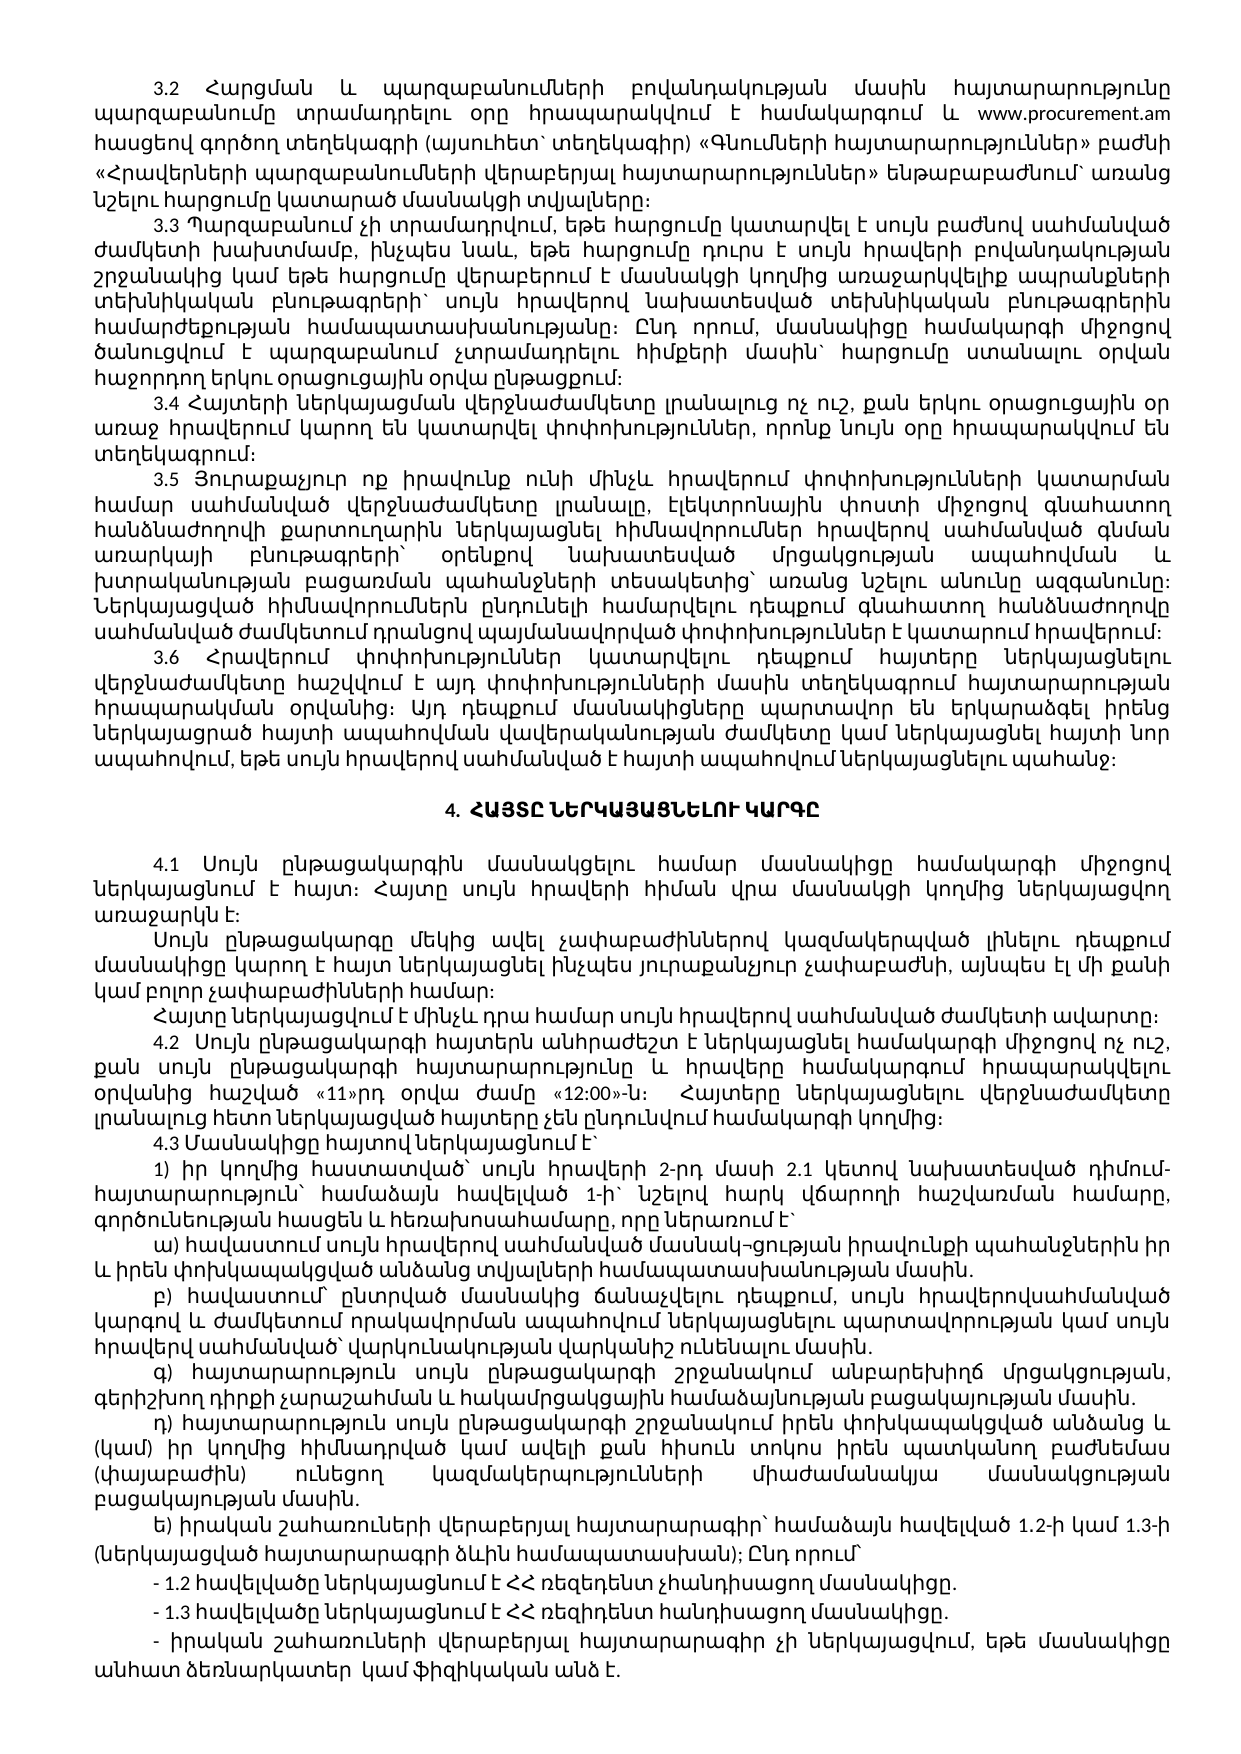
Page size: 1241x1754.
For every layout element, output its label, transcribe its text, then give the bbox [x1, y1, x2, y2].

text 3.3 Պարզաբանում չի տրամադրվում, եթե հարցումը կատարվել է սույն բաժնով սահմանված ժամկետի խախտմամբ, ինչպես նաև, եթե հարցումը դուրս է սույն հրավերի բովանդակության շրջանակից կամ եթե հարցումը վերաբերում է մասնակցի կողմից առաջարկվելիք ապրանքների տեխնիկական բնութագրերի` սույն հրավերով նախատեսված տեխնիկական բնութագրերին համարժեքության համապատասխանությանը։ Ընդ որում, մասնակիցը համակարգի միջոցով ծանուցվում է պարզաբանում չտրամադրելու հիմքերի մասին` հարցումը ստանալու օրվան հաջորդող երկու օրացուցային օրվա ընթացքում: [94, 212, 1171, 390]
text 1) իր կողմից հաստատված՝ սույն հրավերի 2-րդ մասի 2.1 կետով նախատեսված դիմում-հայտարարություն՝ համաձայն հավելված 1-ի` նշելով հարկ վճարողի հաշվառման համարը, գործունեության հասցեն և հեռախոսահամարը, որը ներառում է` [94, 1156, 1171, 1232]
text Սույն ընթացակարգը մեկից ավել չափաբաժիններով կազմակերպված լինելու դեպքում մասնակիցը կարող է հայտ ներկայացնել ինչպես յուրաքանչյուր չափաբաժնի, այնպես էլ մի քանի կամ բոլոր չափաբաժինների համար: [94, 927, 1171, 1003]
text - իրական շահառուների վերաբերյալ հայտարարագիր չի ներկայացվում, եթե մասնակիցը անհատ ձեռնարկատեր կամ ֆիզիկական անձ է. [94, 1628, 1171, 1683]
text 3.4 Հայտերի ներկայացման վերջնաժամկետը լրանալուց ոչ ուշ, քան երկու օրացուցային օր առաջ հրավերում կարող են կատարվել փոփոխություններ, որոնք նույն օրը հրապարակվում են տեղեկագրում։ [94, 390, 1171, 466]
text գ) հայտարարություն սույն ընթացակարգի շրջանակում անբարեխիղճ մրցակցության, գերիշխող դիրքի չարաշահման և հակամրցակցային համաձայնության բացակայության մասին. [94, 1359, 1171, 1410]
text - 1.3 հավելվածը ներկայացնում է ՀՀ ռեզիդենտ հանդիսացող մասնակիցը. [94, 1599, 1171, 1625]
text 4. ՀԱՅՏԸ ՆԵՐԿԱՅԱՑՆԵԼՈՒ ԿԱՐԳԸ [94, 797, 1171, 822]
text 4.2 Սույն ընթացակարգի հայտերն անհրաժեշտ է ներկայացնել համակարգի միջոցով ոչ ուշ, քան սույն ընթացակարգի հայտարարությունը և հրավերը համակարգում հրապարակվելու օրվանից հաշված «11»րդ օրվա ժամը «12:00»-ն։ Հայտերը ներկայացնելու վերջնաժամկետը լրանալուց հետո ներկայացված հայտերը չեն ընդունվում համակարգի կողմից։ [94, 1029, 1171, 1131]
text 4.3 Մասնակիցը հայտով ներկայացնում է` [94, 1131, 1171, 1156]
text Հայտը ներկայացվում է մինչև դրա համար սույն հրավերով սահմանված ժամկետի ավարտը։ [94, 1003, 1171, 1029]
text 4.1 Սույն ընթացակարգին մասնակցելու համար մասնակիցը համակարգի միջոցով ներկայացնում է հայտ։ Հայտը սույն հրավերի հիման վրա մասնակցի կողմից ներկայացվող առաջարկն է: [94, 851, 1171, 927]
text 3.6 Հրավերում փոփոխություններ կատարվելու դեպքում հայտերը ներկայացնելու վերջնաժամկետը հաշվվում է այդ փոփոխությունների մասին տեղեկագրում հայտարարության հրապարակման օրվանից։ Այդ դեպքում մասնակիցները պարտավոր են երկարաձգել իրենց ներկայացրած հայտի ապահովման վավերականության ժամկետը կամ ներկայացնել հայտի նոր ապահովում, եթե սույն հրավերով սահմանված է հայտի ապահովում ներկայացնելու պահանջ: [94, 644, 1171, 771]
text ա) հավաստում սույն հրավերով սահմանված մասնակ¬ցության իրավունքի պահանջներին իր և իրեն փոխկապակցված անձանց տվյալների համապատասխանության մասին. [94, 1232, 1171, 1283]
text դ) հայտարարություն սույն ընթացակարգի շրջանակում իրեն փոխկապակցված անձանց և (կամ) իր կողմից հիմնադրված կամ ավելի քան հիսուն տոկոս իրեն պատկանող բաժնեմաս (փայաբաժին) ունեցող կազմակերպությունների միաժամանակյա մասնակցության բացակայության մասին. [94, 1410, 1171, 1512]
text 3.2 Հարցման և պարզաբանումների բովանդակության մասին հայտարարությունը պարզաբանումը տրամադրելու օրը հրապարակվում է համակարգում և www.procurement.am հասցեով գործող տեղեկագրի (այսուհետ` տեղեկագիր) «Գնումների հայտարարություններ» բաժնի «Հրավերների պարզաբանումների վերաբերյալ հայտարարություններ» ենթաբաբաժնում` առանց նշելու հարցումը կատարած մասնակցի տվյալները։ [94, 75, 1171, 212]
text 3.5 Յուրաքաչյուր ոք իրավունք ունի մինչև հրավերում փոփոխությունների կատարման համար սահմանված վերջնաժամկետը լրանալը, էլեկտրոնային փոստի միջոցով գնահատող հանձնաժողովի քարտուղարին ներկայացնել հիմնավորումներ հրավերով սահմանված գնման առարկայի բնութագրերի՝ օրենքով նախատեսված մրցակցության ապահովման և խտրականության բացառման պահանջների տեսակետից՝ առանց նշելու անունը ազգանունը: Ներկայացված հիմնավորումներն ընդունելի համարվելու դեպքում գնահատող հանձնաժողովը սահմանված ժամկետում դրանցով պայմանավորված փոփոխություններ է կատարում հրավերում: [94, 466, 1171, 644]
text - 1.2 հավելվածը ներկայացնում է ՀՀ ռեզեդենտ չհանդիսացող մասնակիցը. [94, 1570, 1171, 1596]
text ե) իրական շահառուների վերաբերյալ հայտարարագիր՝ համաձայն հավելված 1․2-ի կամ 1.3-ի (ներկայացված հայտարարագրի ձևին համապատասխան); Ընդ որում՝ [94, 1512, 1171, 1566]
text բ) հավաստում՝ ընտրված մասնակից ճանաչվելու դեպքում, սույն հրավերովսահմանված կարգով և ժամկետում որակավորման ապահովում ներկայացնելու պարտավորության կամ սույն հրավերվ սահմանված՝ վարկունակության վարկանիշ ունենալու մասին. [94, 1283, 1171, 1359]
